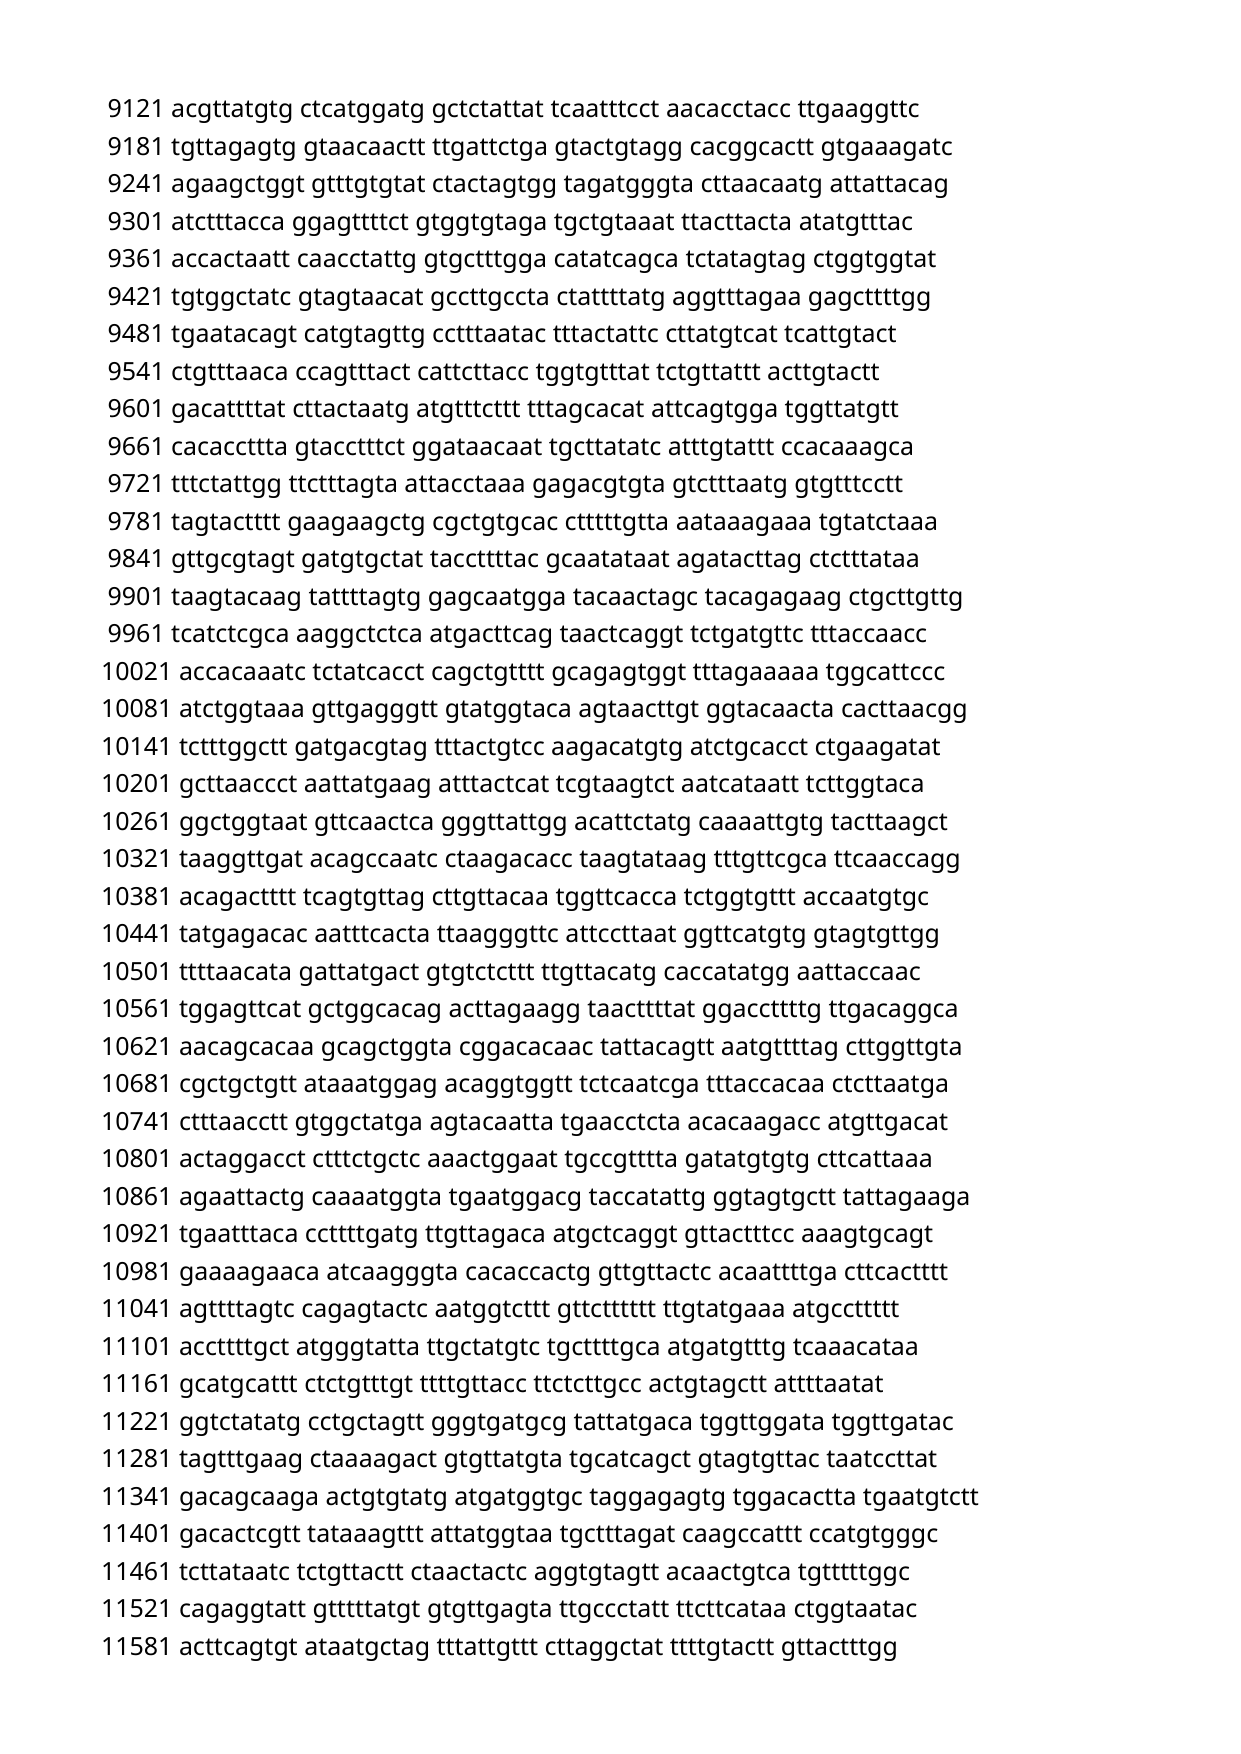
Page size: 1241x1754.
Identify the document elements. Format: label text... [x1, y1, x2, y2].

text 9241 agaagctggt gtttgtgtat ctactagtgg tagatgggta cttaacaatg attattacag [75, 164, 1165, 202]
text 9961 tcatctcgca aaggctctca atgacttcag taactcaggt tctgatgttc tttaccaacc [75, 614, 1165, 652]
text 9781 tagtactttt gaagaagctg cgctgtgcac ctttttgtta aataaagaaa tgtatctaaa [75, 502, 1165, 539]
text 11581 acttcagtgt ataatgctag tttattgttt cttaggctat ttttgtactt gttactttgg [75, 1627, 1165, 1664]
text 9541 ctgtttaaca ccagtttact cattcttacc tggtgtttat tctgttattt acttgtactt [75, 352, 1165, 389]
text 11341 gacagcaaga actgtgtatg atgatggtgc taggagagtg tggacactta tgaatgtctt [75, 1477, 1165, 1514]
text 11221 ggtctatatg cctgctagtt gggtgatgcg tattatgaca tggttggata tggttgatac [75, 1402, 1165, 1439]
text 9601 gacattttat cttactaatg atgtttcttt tttagcacat attcagtgga tggttatgtt [75, 389, 1165, 427]
text 9721 tttctattgg ttctttagta attacctaaa gagacgtgta gtctttaatg gtgtttcctt [75, 464, 1165, 502]
text 9181 tgttagagtg gtaacaactt ttgattctga gtactgtagg cacggcactt gtgaaagatc [75, 127, 1165, 164]
text 10381 acagactttt tcagtgttag cttgttacaa tggttcacca tctggtgttt accaatgtgc [75, 877, 1165, 914]
text 11161 gcatgcattt ctctgtttgt ttttgttacc ttctcttgcc actgtagctt attttaatat [75, 1364, 1165, 1402]
text 10741 ctttaacctt gtggctatga agtacaatta tgaacctcta acacaagacc atgttgacat [75, 1102, 1165, 1139]
text 11521 cagaggtatt gtttttatgt gtgttgagta ttgccctatt ttcttcataa ctggtaatac [75, 1589, 1165, 1627]
text 10021 accacaaatc tctatcacct cagctgtttt gcagagtggt tttagaaaaa tggcattccc [75, 652, 1165, 689]
text 10801 actaggacct ctttctgctc aaactggaat tgccgtttta gatatgtgtg cttcattaaa [75, 1139, 1165, 1177]
text 9841 gttgcgtagt gatgtgctat taccttttac gcaatataat agatacttag ctctttataa [75, 539, 1165, 577]
text 11401 gacactcgtt tataaagttt attatggtaa tgctttagat caagccattt ccatgtgggc [75, 1514, 1165, 1552]
text 10681 cgctgctgtt ataaatggag acaggtggtt tctcaatcga tttaccacaa ctcttaatga [75, 1064, 1165, 1102]
text 9301 atctttacca ggagttttct gtggtgtaga tgctgtaaat ttacttacta atatgtttac [75, 202, 1165, 239]
text 9121 acgttatgtg ctcatggatg gctctattat tcaatttcct aacacctacc ttgaaggttc [75, 89, 1165, 127]
text 10501 ttttaacata gattatgact gtgtctcttt ttgttacatg caccatatgg aattaccaac [75, 952, 1165, 989]
text 10321 taaggttgat acagccaatc ctaagacacc taagtataag tttgttcgca ttcaaccagg [75, 839, 1165, 877]
text 10081 atctggtaaa gttgagggtt gtatggtaca agtaacttgt ggtacaacta cacttaacgg [75, 689, 1165, 727]
text 10981 gaaaagaaca atcaagggta cacaccactg gttgttactc acaattttga cttcactttt [75, 1252, 1165, 1289]
text 10261 ggctggtaat gttcaactca gggttattgg acattctatg caaaattgtg tacttaagct [75, 802, 1165, 839]
text 9661 cacaccttta gtacctttct ggataacaat tgcttatatc atttgtattt ccacaaagca [75, 427, 1165, 464]
text 10621 aacagcacaa gcagctggta cggacacaac tattacagtt aatgttttag cttggttgta [75, 1027, 1165, 1064]
text 9481 tgaatacagt catgtagttg cctttaatac tttactattc cttatgtcat tcattgtact [75, 314, 1165, 352]
text 10441 tatgagacac aatttcacta ttaagggttc attccttaat ggttcatgtg gtagtgttgg [75, 914, 1165, 952]
text 11281 tagtttgaag ctaaaagact gtgttatgta tgcatcagct gtagtgttac taatccttat [75, 1439, 1165, 1477]
text 9361 accactaatt caacctattg gtgctttgga catatcagca tctatagtag ctggtggtat [75, 239, 1165, 277]
text 10201 gcttaaccct aattatgaag atttactcat tcgtaagtct aatcataatt tcttggtaca [75, 764, 1165, 802]
text 10561 tggagttcat gctggcacag acttagaagg taacttttat ggaccttttg ttgacaggca [75, 989, 1165, 1027]
text 10861 agaattactg caaaatggta tgaatggacg taccatattg ggtagtgctt tattagaaga [75, 1177, 1165, 1214]
text 10141 tctttggctt gatgacgtag tttactgtcc aagacatgtg atctgcacct ctgaagatat [75, 727, 1165, 764]
text 11041 agttttagtc cagagtactc aatggtcttt gttctttttt ttgtatgaaa atgccttttt [75, 1289, 1165, 1327]
text 11461 tcttataatc tctgttactt ctaactactc aggtgtagtt acaactgtca tgtttttggc [75, 1552, 1165, 1589]
text 11101 accttttgct atgggtatta ttgctatgtc tgcttttgca atgatgtttg tcaaacataa [75, 1327, 1165, 1364]
text 9901 taagtacaag tattttagtg gagcaatgga tacaactagc tacagagaag ctgcttgttg [75, 577, 1165, 614]
text 10921 tgaatttaca ccttttgatg ttgttagaca atgctcaggt gttactttcc aaagtgcagt [75, 1214, 1165, 1252]
text 9421 tgtggctatc gtagtaacat gccttgccta ctattttatg aggtttagaa gagcttttgg [75, 277, 1165, 314]
